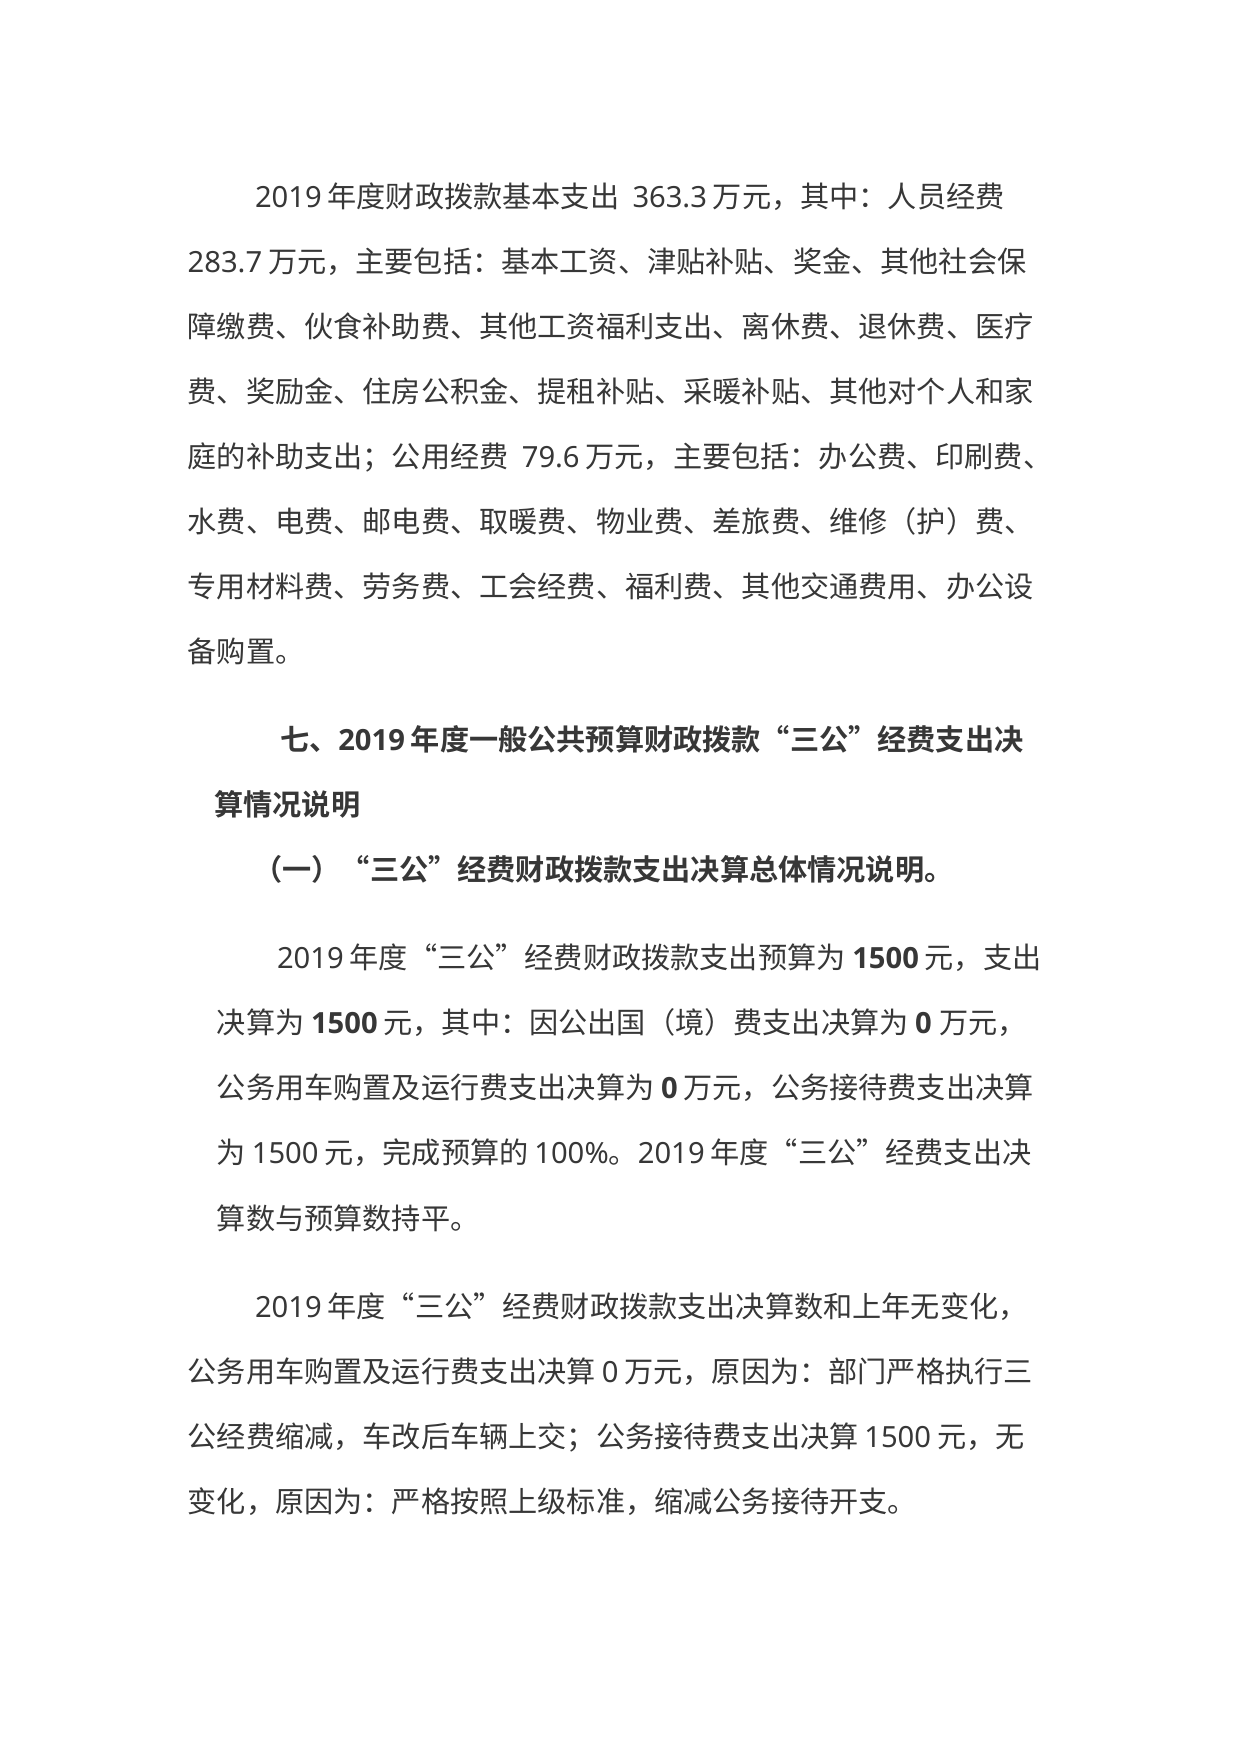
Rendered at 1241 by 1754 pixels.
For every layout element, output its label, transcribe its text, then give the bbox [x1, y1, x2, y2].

text 2019年度“三公”经费财政拨款支出决算数和上年无变化，公务用车购置及运行费支出决算0万元，原因为：部门严格执行三公经费缩减，车改后车辆上交；公务接待费支出决算1500元，无变化，原因为：严格按照上级标准，缩减公务接待开支。 [187, 1272, 1053, 1532]
text 2019年度财政拨款基本支出 363.3万元，其中：人员经费283.7万元，主要包括：基本工资、津贴补贴、奖金、其他社会保障缴费、伙食补助费、其他工资福利支出、离休费、退休费、医疗费、奖励金、住房公积金、提租补贴、采暖补贴、其他对个人和家庭的补助支出；公用经费 79.6万元，主要包括：办公费、印刷费、水费、电费、邮电费、取暖费、物业费、差旅费、维修（护）费、专用材料费、劳务费、工会经费、福利费、其他交通费用、办公设备购置。 [187, 162, 1042, 682]
text 2019年度“三公”经费财政拨款支出预算为 1500元，支出决算为 1500元，其中：因公出国（境）费支出决算为 0 万元，公务用车购置及运行费支出决算为 0万元，公务接待费支出决算为1500元，完成预算的100%。2019年度“三公”经费支出决算数与预算数持平。 [217, 924, 1053, 1249]
text 七、2019年度一般公共预算财政拨款“三公”经费支出决算情况说明 [214, 705, 1024, 835]
text （一）“三公”经费财政拨款支出决算总体情况说明。 [187, 835, 1053, 900]
